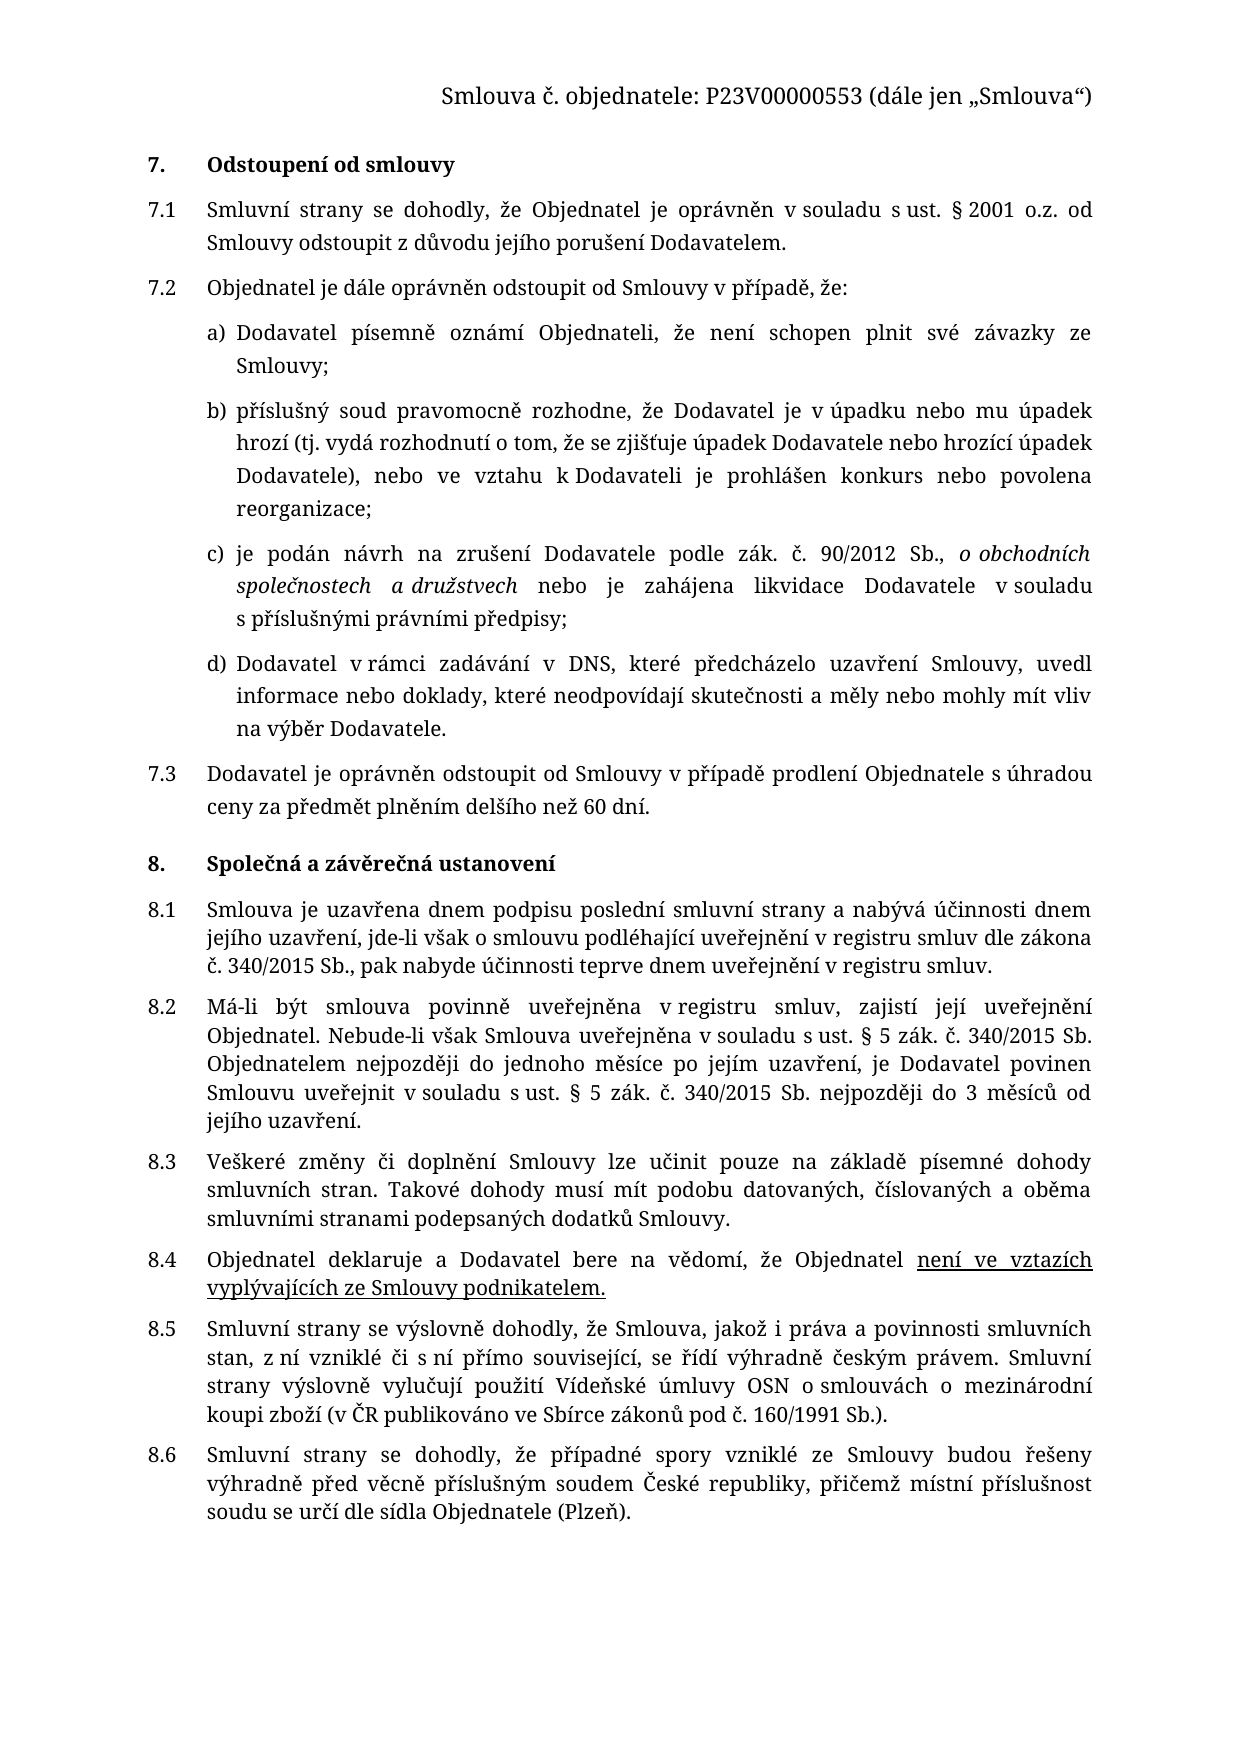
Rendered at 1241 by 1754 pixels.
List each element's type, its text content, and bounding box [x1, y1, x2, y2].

list Společná a závěrečná ustanovení [148, 849, 1093, 878]
list Dodavatel písemně oznámí Objednateli, že není schopen plnit své závazky ze Smlouvy; [207, 318, 1093, 379]
list Dodavatel je oprávněn odstoupit od Smlouvy v případě prodlení Objednatele s úhradou ceny za předmět plněním delšího než 60 dní. [148, 759, 1093, 820]
list Objednatel je dále oprávněn odstoupit od Smlouvy v případě, že: [148, 273, 1093, 301]
list Veškeré změny či doplnění Smlouvy lze učinit pouze na základě písemné dohody smluvních stran. Takové dohody musí mít podobu datovaných, číslovaných a oběma smluvními stranami podepsaných dodatků Smlouvy. [148, 1147, 1093, 1232]
list příslušný soud pravomocně rozhodne, že Dodavatel je v úpadku nebo mu úpadek hrozí (tj. vydá rozhodnutí o tom, že se zjišťuje úpadek Dodavatele nebo hrozící úpadek Dodavatele), nebo ve vztahu k Dodavateli je prohlášen konkurs nebo povolena reorganizace; [207, 396, 1093, 522]
list Smluvní strany se dohodly, že případné spory vzniklé ze Smlouvy budou řešeny výhradně před věcně příslušným soudem České republiky, přičemž místní příslušnost soudu se určí dle sídla Objednatele (Plzeň). [148, 1441, 1093, 1526]
list Odstoupení od smlouvy [148, 150, 1093, 179]
list Objednatel deklaruje a Dodavatel bere na vědomí, že Objednatel není ve vztazích vyplývajících ze Smlouvy podnikatelem. [148, 1245, 1093, 1302]
list Dodavatel v rámci zadávání v DNS, které předcházelo uzavření Smlouvy, uvedl informace nebo doklady, které neodpovídají skutečnosti a měly nebo mohly mít vliv na výběr Dodavatele. [207, 649, 1093, 743]
list Smlouva je uzavřena dnem podpisu poslední smluvní strany a nabývá účinnosti dnem jejího uzavření, jde-li však o smlouvu podléhající uveřejnění v registru smluv dle zákona č. 340/2015 Sb., pak nabyde účinnosti teprve dnem uveřejnění v registru smluv. [148, 895, 1093, 980]
list Smluvní strany se výslovně dohodly, že Smlouva, jakož i práva a povinnosti smluvních stan, z ní vzniklé či s ní přímo související, se řídí výhradně českým právem. Smluvní strany výslovně vylučují použití Vídeňské úmluvy OSN o smlouvách o mezinárodní koupi zboží (v ČR publikováno ve Sbírce zákonů pod č. 160/1991 Sb.). [148, 1314, 1093, 1428]
list Smluvní strany se dohodly, že Objednatel je oprávněn v souladu s ust. § 2001 o.z. od Smlouvy odstoupit z důvodu jejího porušení Dodavatelem. [148, 195, 1093, 256]
list Má-li být smlouva povinně uveřejněna v registru smluv, zajistí její uveřejnění Objednatel. Nebude-li však Smlouva uveřejněna v souladu s ust. § 5 zák. č. 340/2015 Sb. Objednatelem nejpozději do jednoho měsíce po jejím uzavření, je Dodavatel povinen Smlouvu uveřejnit v souladu s ust. § 5 zák. č. 340/2015 Sb. nejpozději do 3 měsíců od jejího uzavření. [148, 992, 1093, 1135]
list je podán návrh na zrušení Dodavatele podle zák. č. 90/2012 Sb., o obchodních společnostech a družstvech nebo je zahájena likvidace Dodavatele v souladu s příslušnými právními předpisy; [207, 539, 1093, 632]
